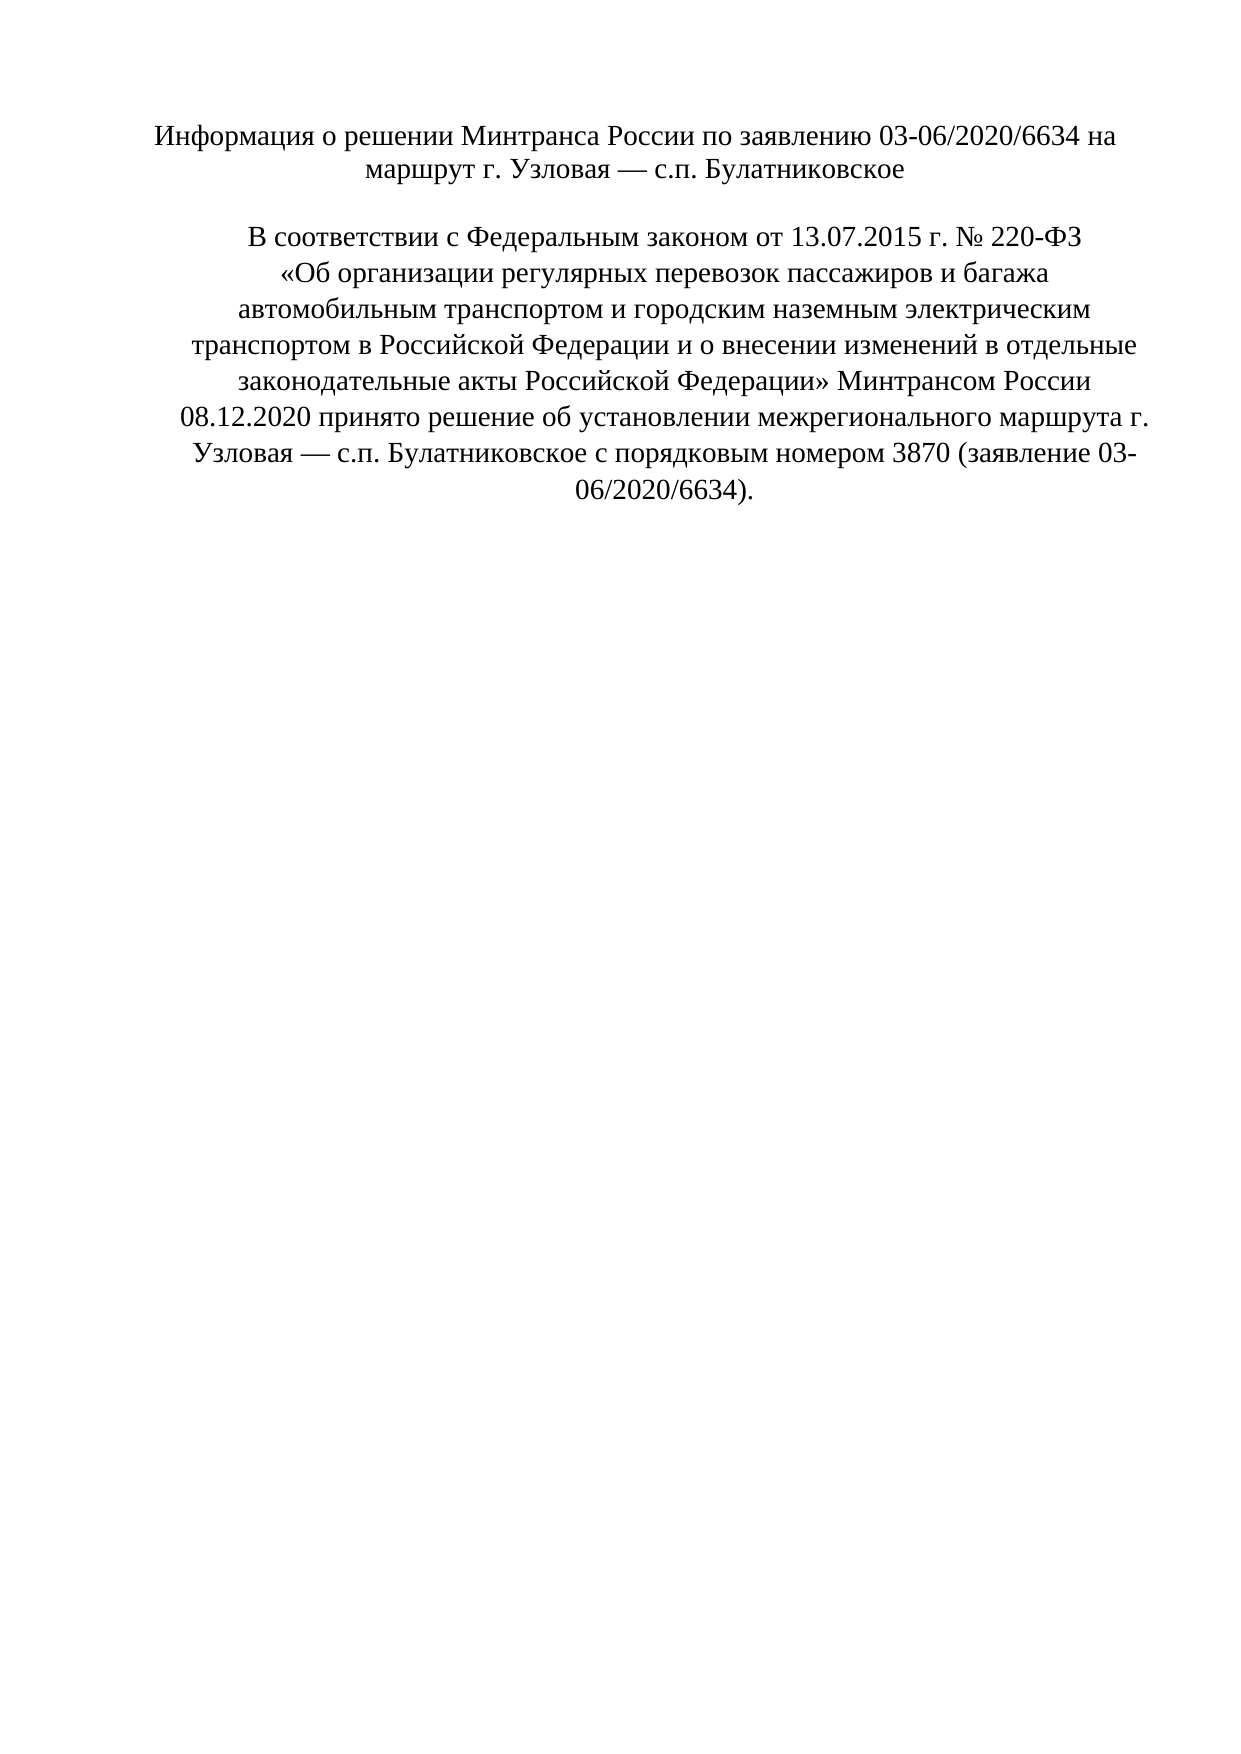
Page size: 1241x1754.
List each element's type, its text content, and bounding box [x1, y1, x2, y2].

text Информация о решении Минтранса России по заявлению 03-06/2020/6634 на маршрут г. Узловая — с.п. Булатниковское [118, 118, 1152, 185]
text В соответствии с Федеральным законом от 13.07.2015 г. № 220-ФЗ «Об организации регулярных перевозок пассажиров и багажа автомобильным транспортом и городским наземным электрическим транспортом в Российской Федерации и о внесении изменений в отдельные законодательные акты Российской Федерации» Минтрансом России 08.12.2020 принято решение об установлении межрегионального маршрута г. Узловая — с.п. Булатниковское с порядковым номером 3870 (заявление 03-06/2020/6634). [177, 219, 1152, 505]
